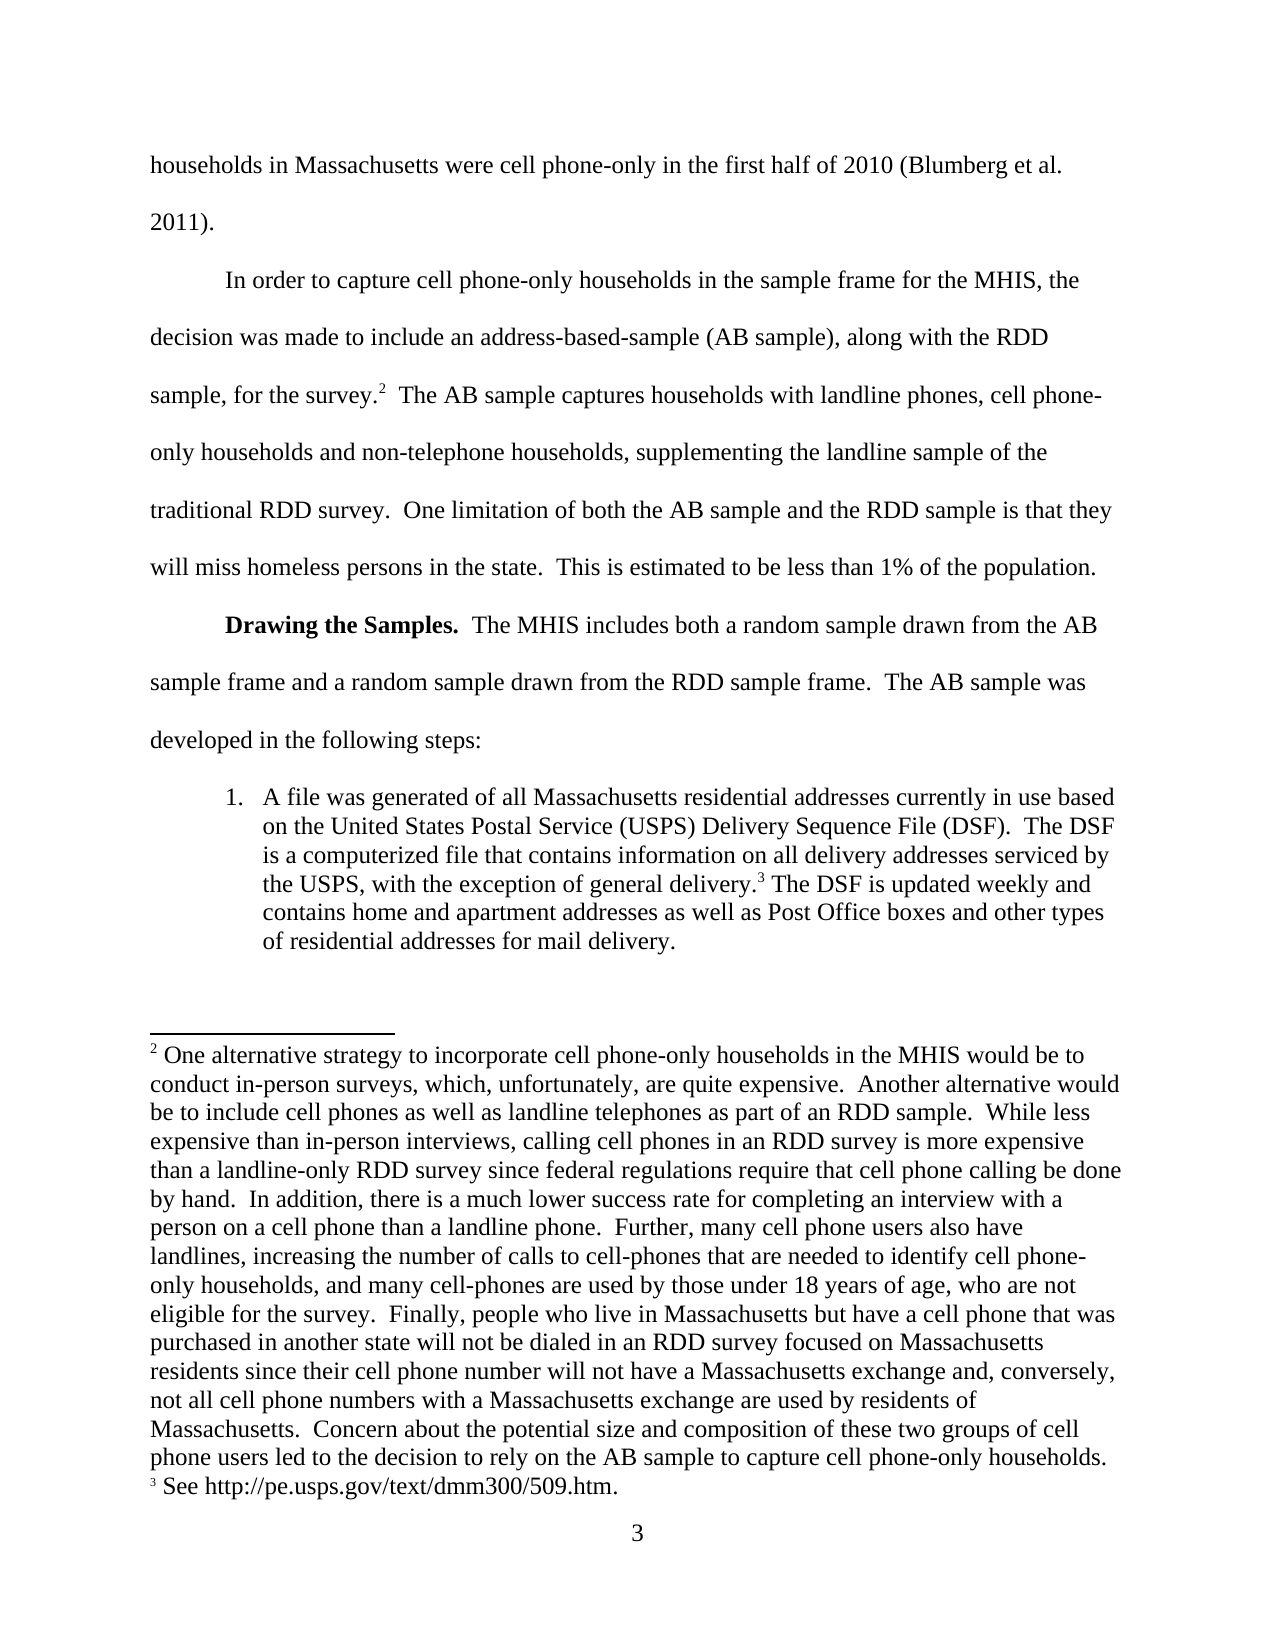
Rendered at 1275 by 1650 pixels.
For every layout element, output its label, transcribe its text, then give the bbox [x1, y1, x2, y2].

text Drawing the Samples. The MHIS includes both a random sample drawn from the AB sample frame and a random sample drawn from the RDD sample frame. The AB sample was developed in the following steps: [150, 610, 1125, 754]
text In order to capture cell phone-only households in the sample frame for the MHIS, the decision was made to include an address-based-sample (AB sample), along with the RDD sample, for the survey. The AB sample captures households with landline phones, cell phone-only households and non-telephone households, supplementing the landline sample of the traditional RDD survey. One limitation of both the AB sample and the RDD sample is that they will miss homeless persons in the state. This is estimated to be less than 1% of the population. [150, 265, 1125, 581]
text 1. A file was generated of all residential addresses currently in use based on the United States Postal Service (USPS) Delivery Sequence File (DSF). The DSF is a computerized file that contains information on all delivery addresses serviced by the USPS, with the exception of general delivery. The DSF is updated weekly and contains home and apartment addresses as well as Post Office boxes and other types of residential addresses for mail delivery. [225, 782, 1125, 955]
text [150, 150, 1125, 236]
